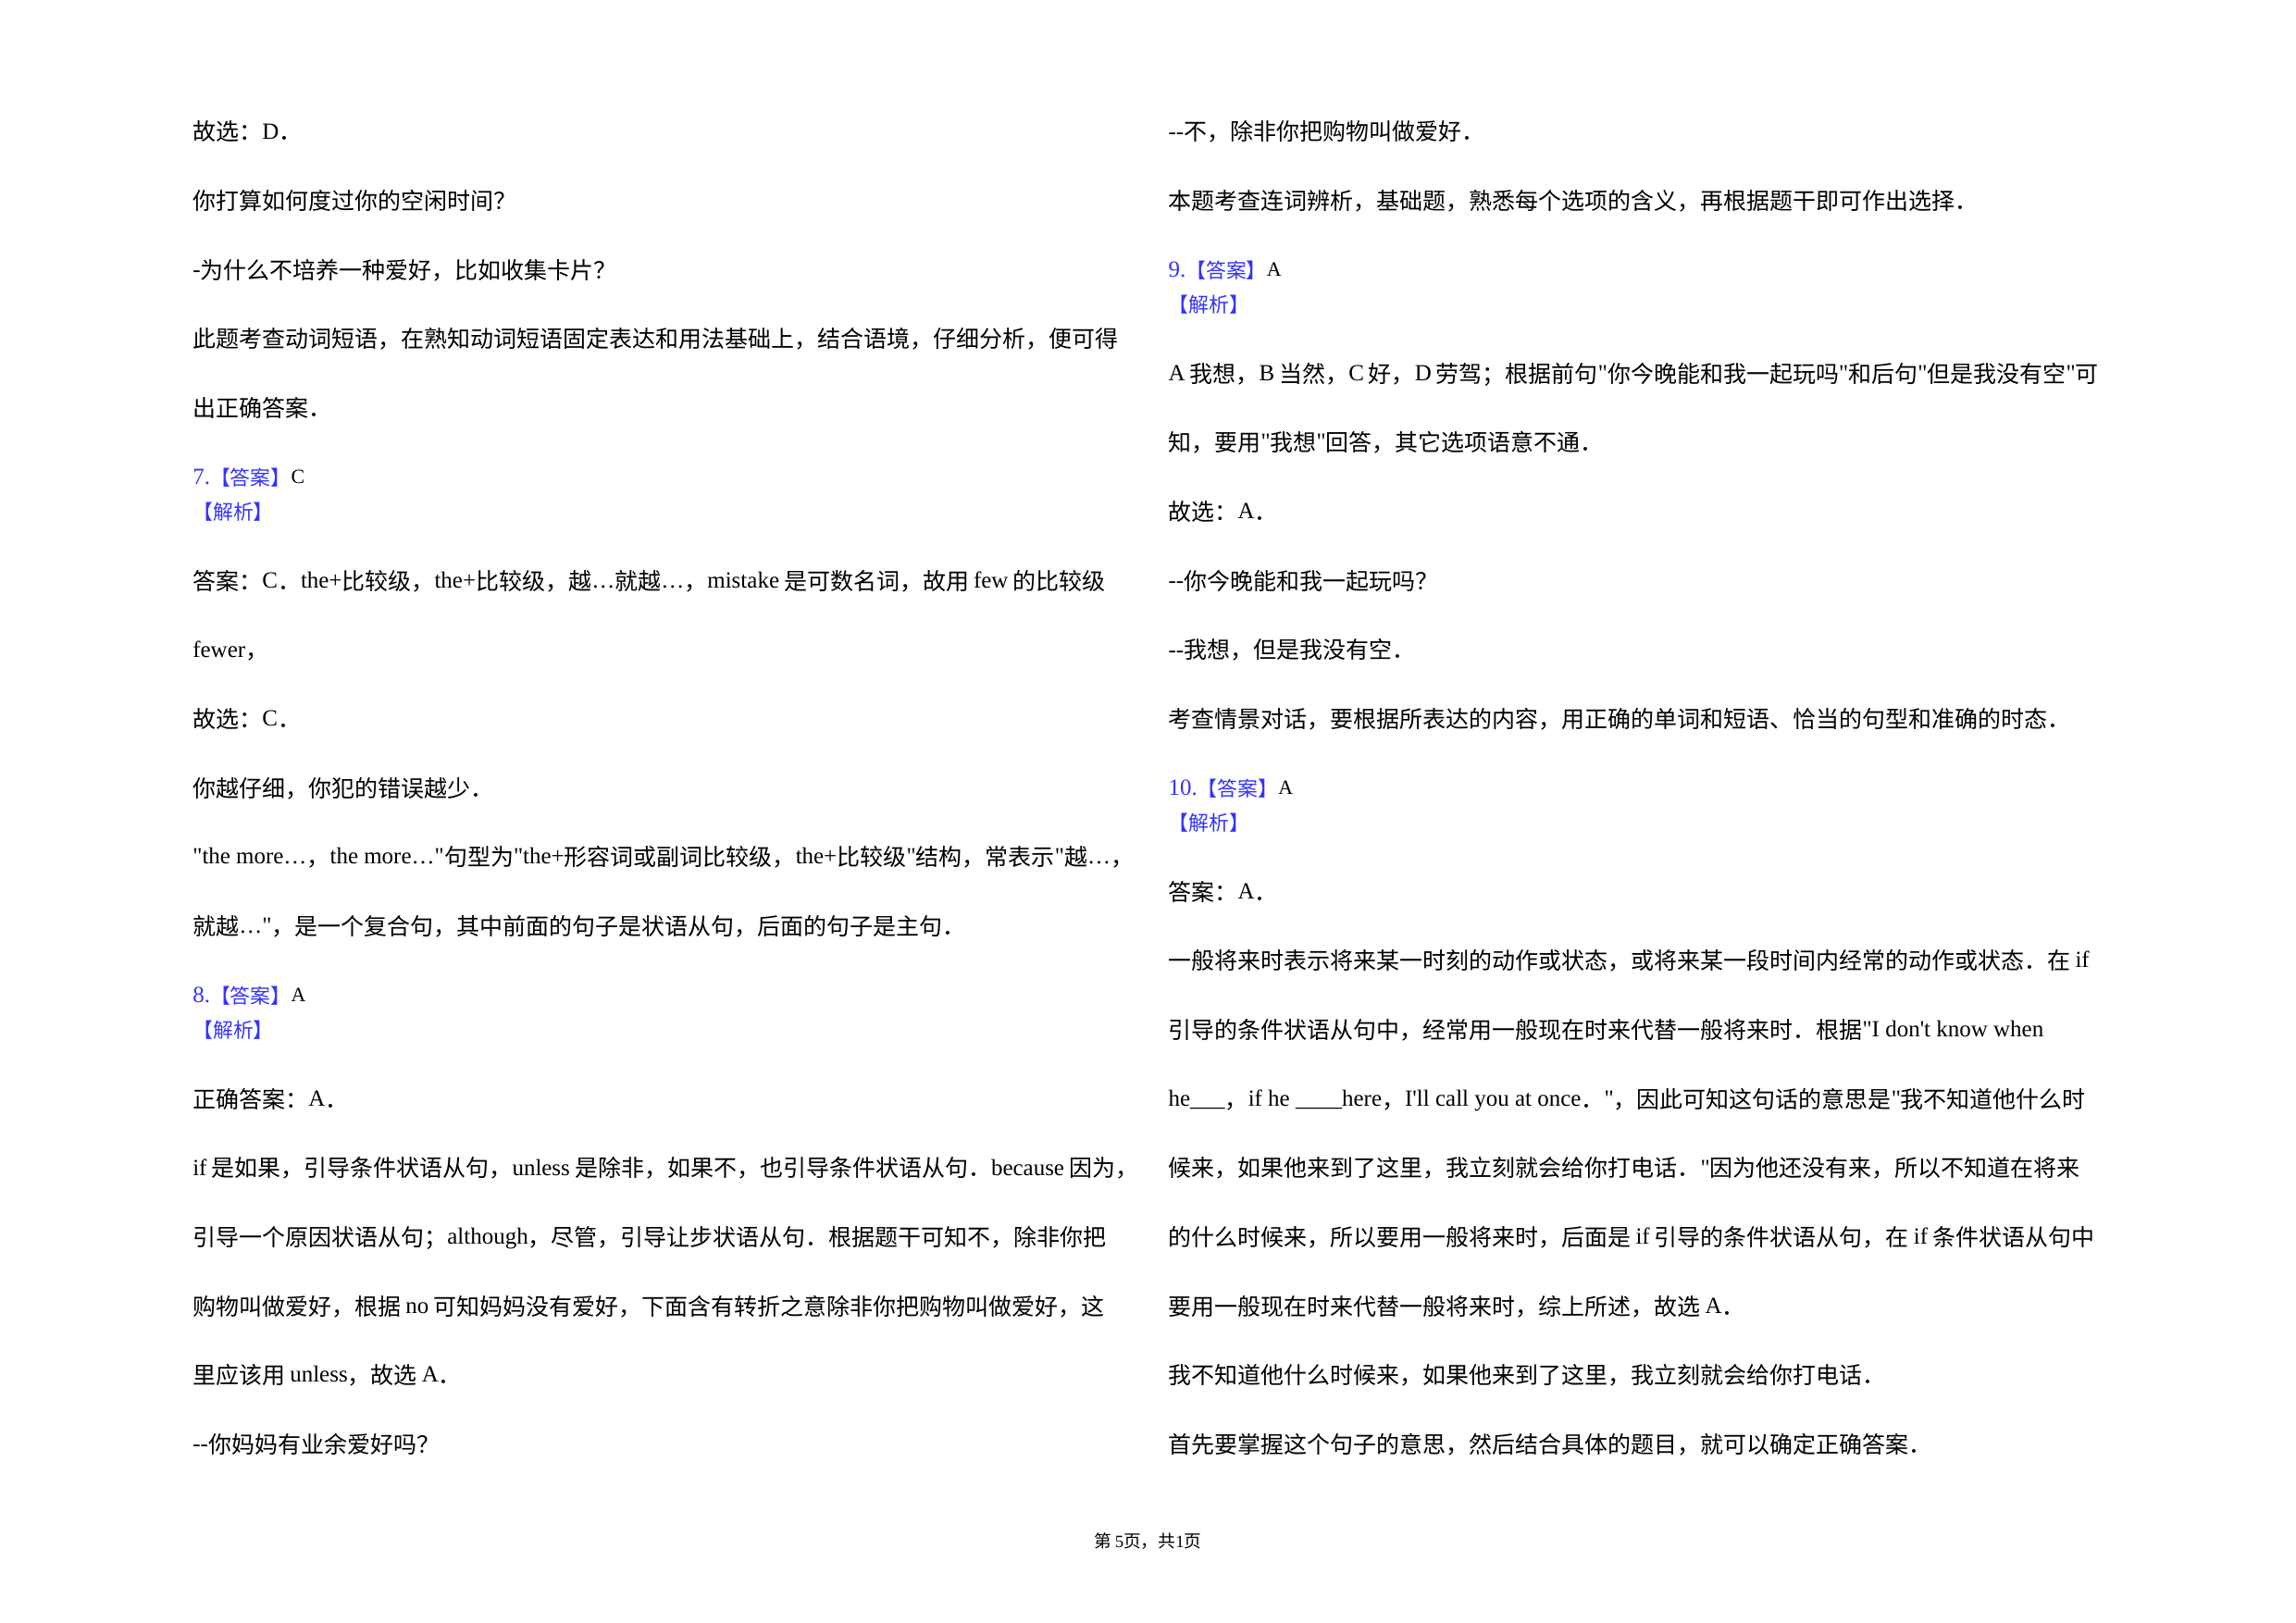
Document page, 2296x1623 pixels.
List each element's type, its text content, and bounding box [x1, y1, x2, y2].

text 正确答案：A． if是如果，引导条件状语从句，unless是除非，如果不，也引导条件状语从句．because因为，引导一个原因状语从句；although，尽管，引导让步状语从句．根据题干可知不，除非你把购物叫做爱好，根据no可知妈妈没有爱好，下面含有转折之意除非你把购物叫做爱好，这里应该用unless，故选A． --你妈妈有业余爱好吗？ --不，除非你把购物叫做爱好． 本题考查连词辨析，基础题，熟悉每个选项的含义，再根据题干即可作出选择． [192, 1068, 1127, 1473]
text 正确答案：A． if是如果，引导条件状语从句，unless是除非，如果不，也引导条件状语从句．because因为，引导一个原因状语从句；although，尽管，引导让步状语从句．根据题干可知不，除非你把购物叫做爱好，根据no可知妈妈没有爱好，下面含有转折之意除非你把购物叫做爱好，这里应该用unless，故选A． --你妈妈有业余爱好吗？ --不，除非你把购物叫做爱好． 本题考查连词辨析，基础题，熟悉每个选项的含义，再根据题干即可作出选择． [1168, 100, 2103, 229]
text 答案：C．the+比较级，the+比较级，越…就越…，mistake是可数名词，故用few的比较级fewer， 故选：C． 你越仔细，你犯的错误越少． "the more…，the more…"句型为"the+形容词或副词比较级，the+比较级"结构，常表示"越…，就越…"，是一个复合句，其中前面的句子是状语从句，后面的句子是主句． [192, 550, 1127, 955]
text A我想，B当然，C好，D劳驾；根据前句"你今晚能和我一起玩吗"和后句"但是我没有空"可知，要用"我想"回答，其它选项语意不通． 故选：A． --你今晚能和我一起玩吗？ --我想，但是我没有空． 考查情景对话，要根据所表达的内容，用正确的单词和短语、恰当的句型和准确的时态． [1168, 342, 2103, 748]
text 答案：A． 一般将来时表示将来某一时刻的动作或状态，或将来某一段时间内经常的动作或状态．在if引导的条件状语从句中，经常用一般现在时来代替一般将来时．根据"I don't know when he___，if he ____here，I'll call you at once．"，因此可知这句话的意思是"我不知道他什么时候来，如果他来到了这里，我立刻就会给你打电话．"因为他还没有来，所以不知道在将来的什么时候来，所以要用一般将来时，后面是if引导的条件状语从句，在if条件状语从句中要用一般现在时来代替一般将来时，综上所述，故选A． 我不知道他什么时候来，如果他来到了这里，我立刻就会给你打电话． 首先要掌握这个句子的意思，然后结合具体的题目，就可以确定正确答案． [1168, 861, 2103, 1473]
list 8.【答案】A 【解析】 [192, 979, 1127, 1044]
list 7.【答案】C 【解析】 [192, 461, 1127, 526]
list 9.【答案】A 【解析】 [1168, 254, 2103, 318]
list 10.【答案】A 【解析】 [1168, 772, 2103, 836]
